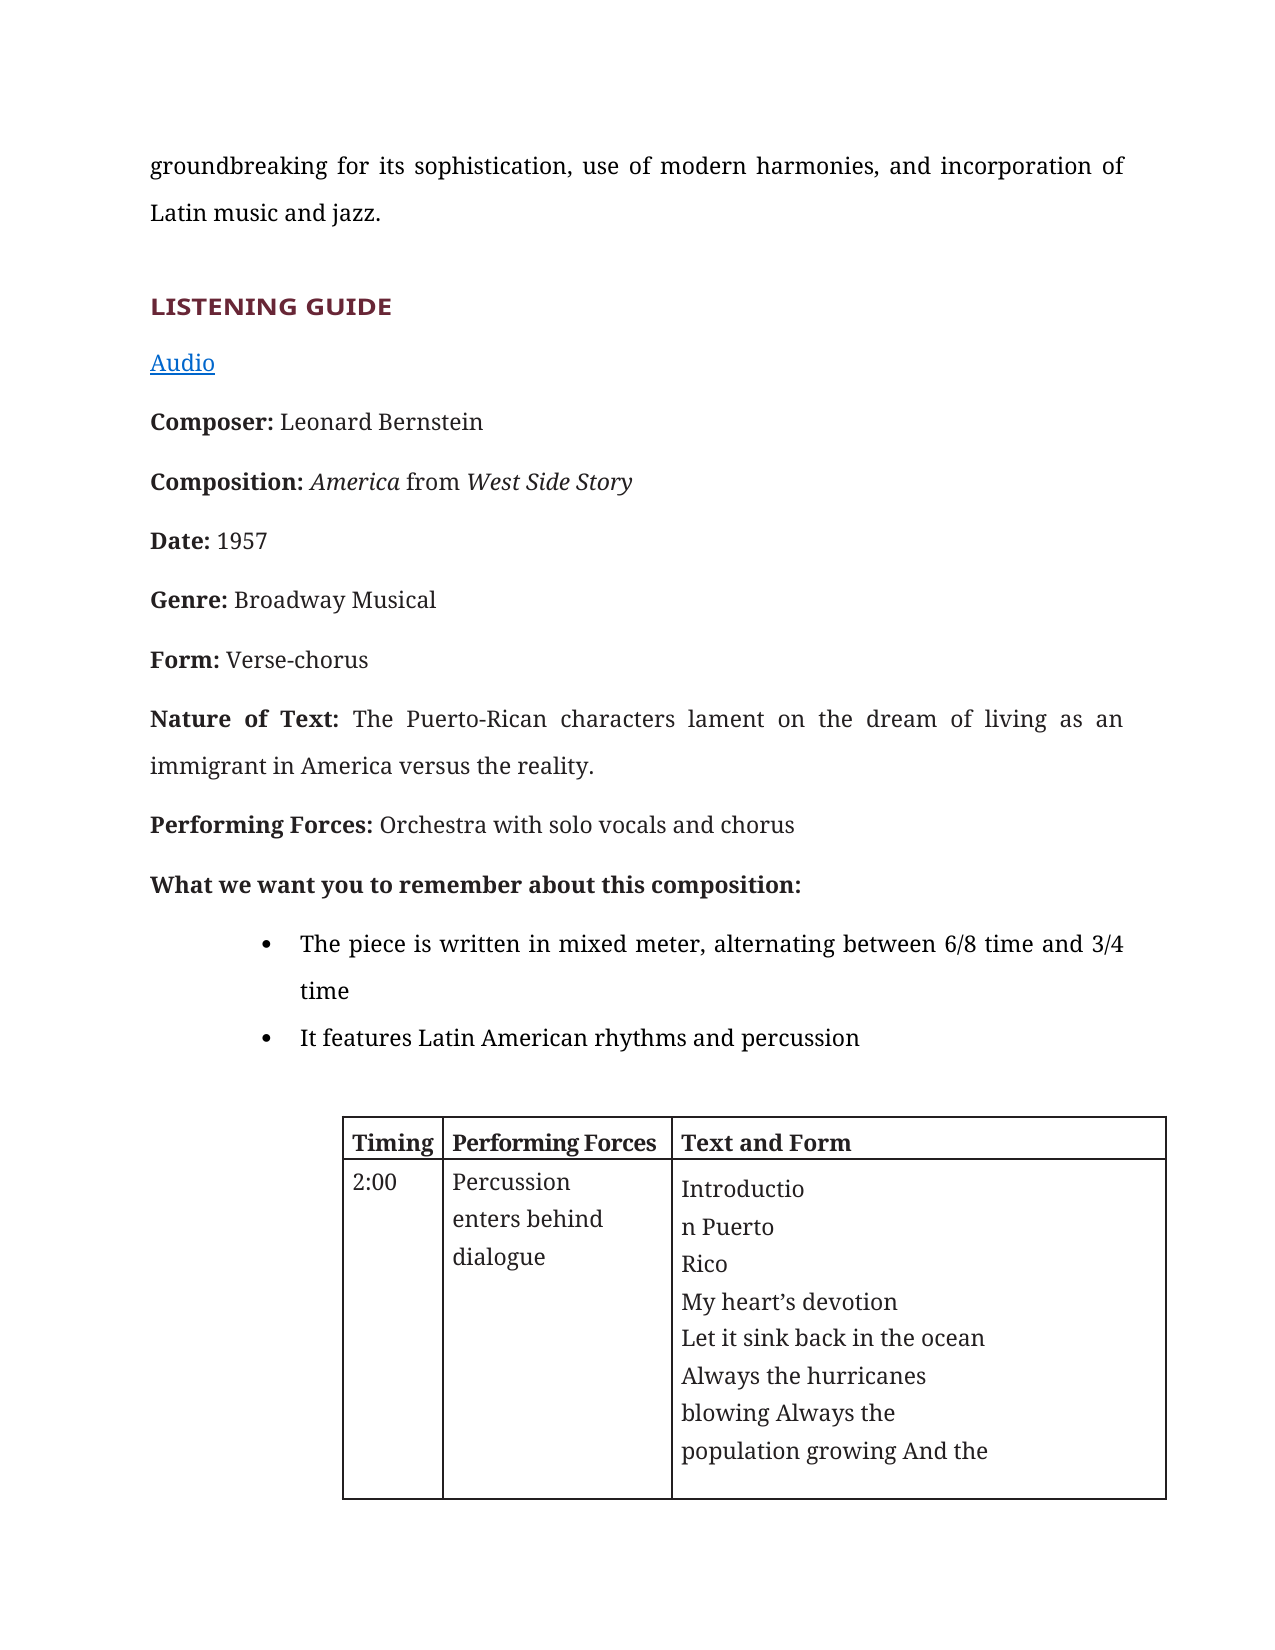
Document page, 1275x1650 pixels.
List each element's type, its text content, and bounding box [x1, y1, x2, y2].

text Genre: Broadway Musical [150, 584, 1125, 616]
list It features Latin American rhythms and percussion [262, 1022, 1125, 1053]
subtitle LISTENING GUIDE [150, 291, 1125, 322]
text Audio [150, 347, 1125, 378]
text Composition: America from West Side Story [150, 466, 1125, 497]
text Nature of Text: The Puerto-Rican characters lament on the dream of living as an immigrant in America versus the reality. [150, 703, 1125, 781]
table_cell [673, 1160, 1165, 1498]
text Composer: Leonard Bernstein [150, 406, 1125, 437]
table_header Performing Forces [444, 1118, 671, 1158]
table_header Text and Form [673, 1118, 1165, 1158]
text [150, 150, 1125, 228]
text Date: 1957 [150, 525, 1125, 556]
table_cell 2:00 [344, 1160, 442, 1498]
text Performing Forces: Orchestra with solo vocals and chorus [150, 809, 1125, 841]
text Form: Verse-chorus [150, 644, 1125, 675]
list The piece is written in mixed meter, alternating between 6/8 time and 3/4 time [262, 928, 1125, 1006]
text What we want you to remember about this composition: [150, 869, 1125, 900]
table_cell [444, 1160, 671, 1498]
table_header Timing [344, 1118, 442, 1158]
